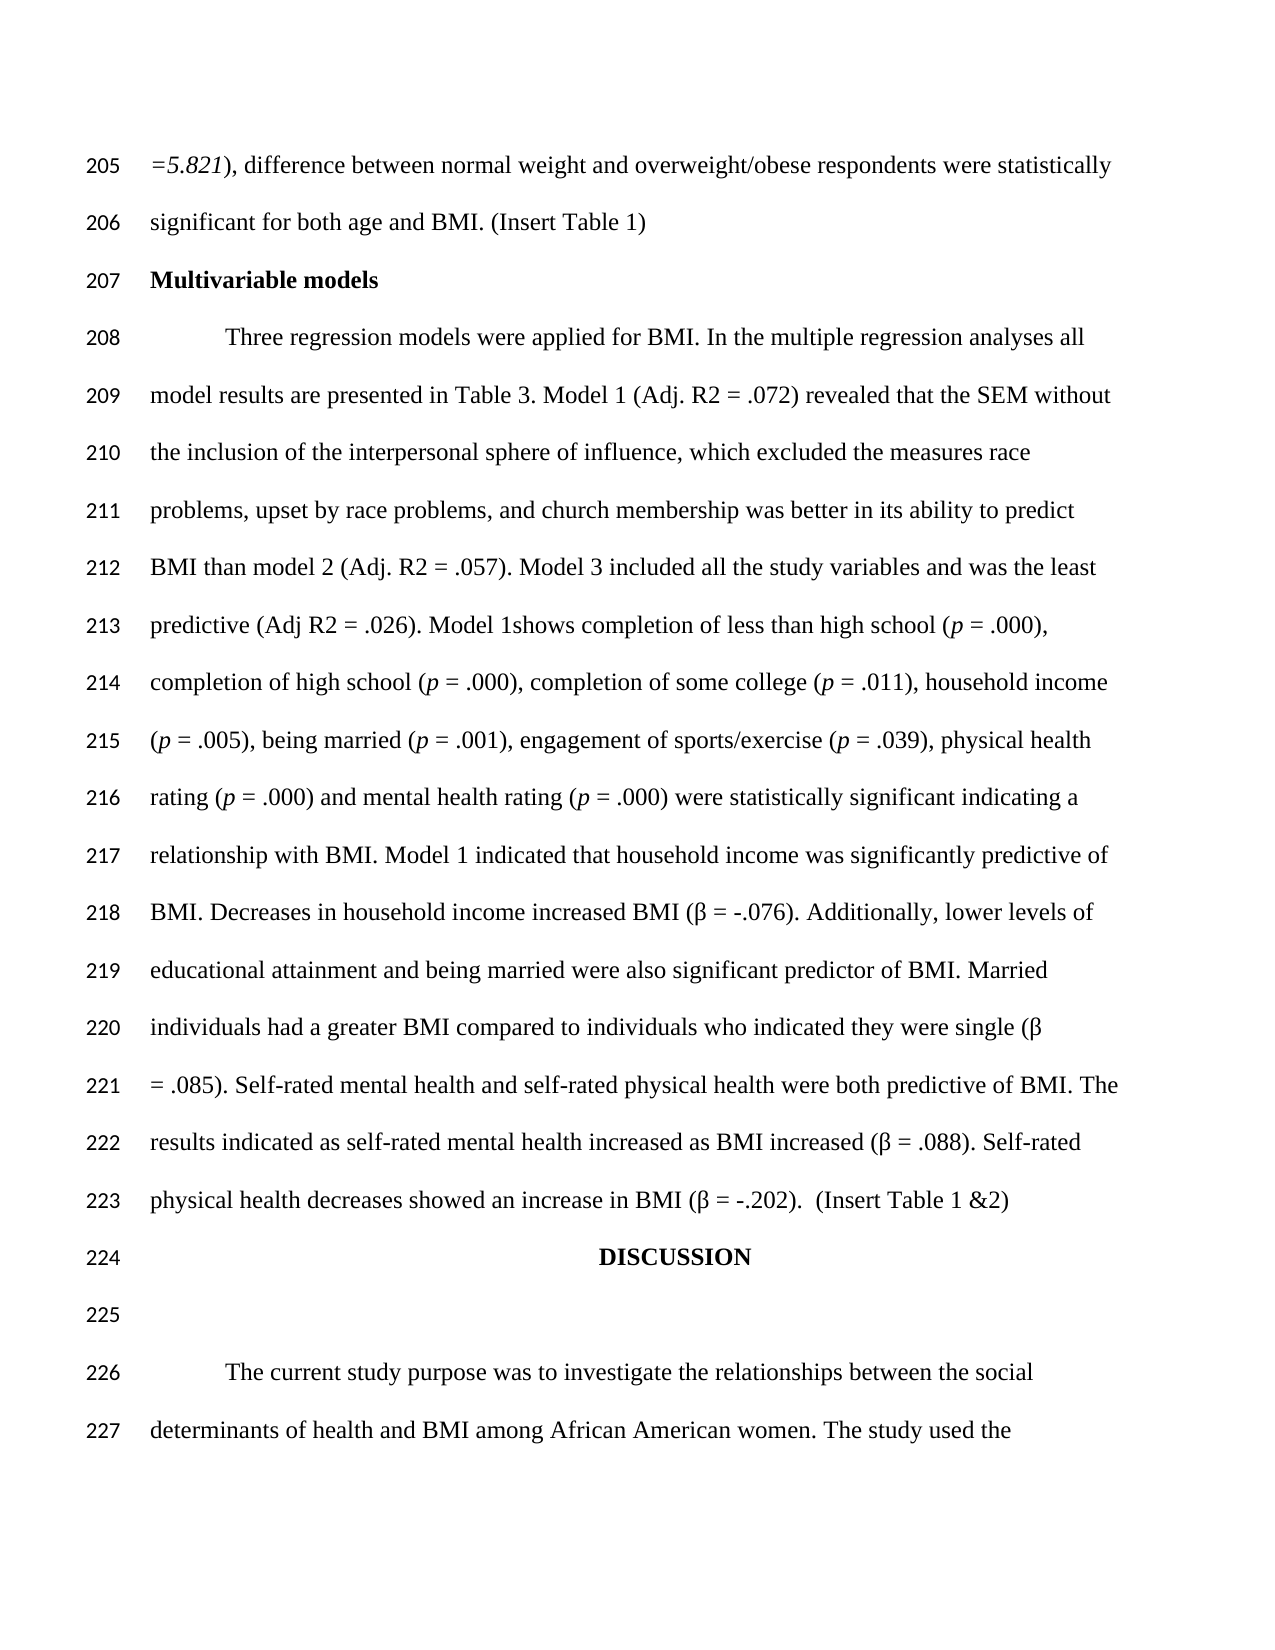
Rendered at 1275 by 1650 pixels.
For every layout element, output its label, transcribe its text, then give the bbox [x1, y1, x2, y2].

text Three regression models were applied for BMI. In the multiple regression analyses all model results are presented in Table 3. Model 1 (Adj. R2 = .072) revealed that the SEM without the inclusion of the interpersonal sphere of influence, which excluded the measures race problems, upset by race problems, and church membership was better in its ability to predict BMI than model 2 (Adj. R2 = .057). Model 3 included all the study variables and was the least predictive (Adj R2 = .026). Model 1shows completion of less than high school (p = .000), completion of high school (p = .000), completion of some college (p = .011), household income (p = .005), being married (p = .001), engagement of sports/exercise (p = .039), physical health rating (p = .000) and mental health rating (p = .000) were statistically significant indicating a relationship with BMI. Model 1 indicated that household income was significantly predictive of BMI. Decreases in household income increased BMI (β = -.076). Additionally, lower levels of educational attainment and being married were also significant predictor of BMI. Married individuals had a greater BMI compared to individuals who indicated they were single (β = .085). Self-rated mental health and self-rated physical health were both predictive of BMI. The results indicated as self-rated mental health increased as BMI increased (β = .088). Self-rated physical health decreases showed an increase in BMI (β = -.202). (Insert Table 1 &2) [150, 322, 1125, 1214]
text DISCUSSION [150, 1242, 1125, 1271]
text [150, 1357, 1125, 1444]
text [150, 150, 1125, 236]
text Multivariable models [150, 265, 1125, 294]
